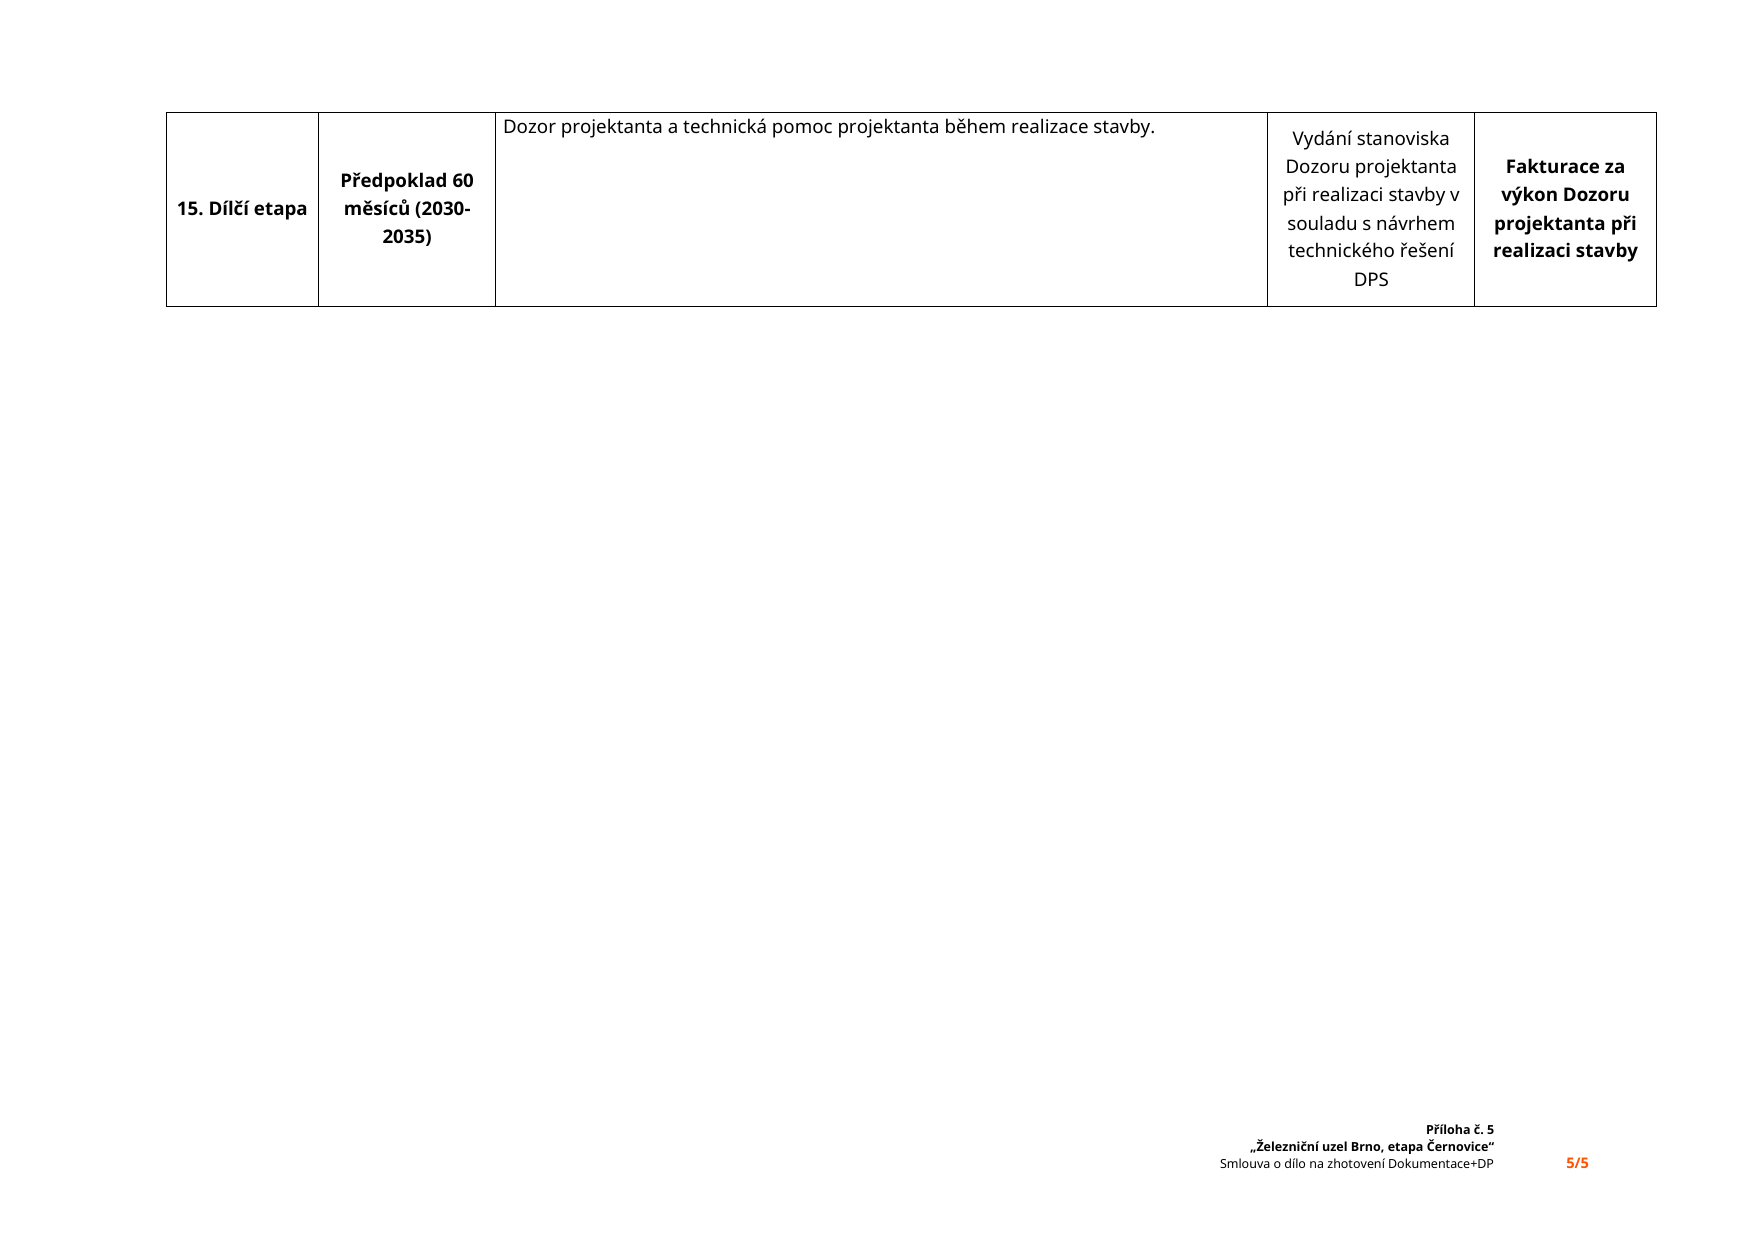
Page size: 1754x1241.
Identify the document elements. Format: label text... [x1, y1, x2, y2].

table_cell Vydání stanoviska Dozoru projektanta při realizaci stavby v souladu s návrhem technického řešení DPS [1268, 113, 1474, 306]
table_cell 15. Dílčí etapa [167, 113, 318, 306]
table_cell Fakturace za výkon Dozoru projektanta při realizaci stavby [1475, 113, 1656, 306]
table_cell Dozor projektanta a technická pomoc projektanta během realizace stavby. [496, 113, 1267, 306]
table_cell Předpoklad 60 měsíců (2030-2035) [319, 113, 495, 306]
